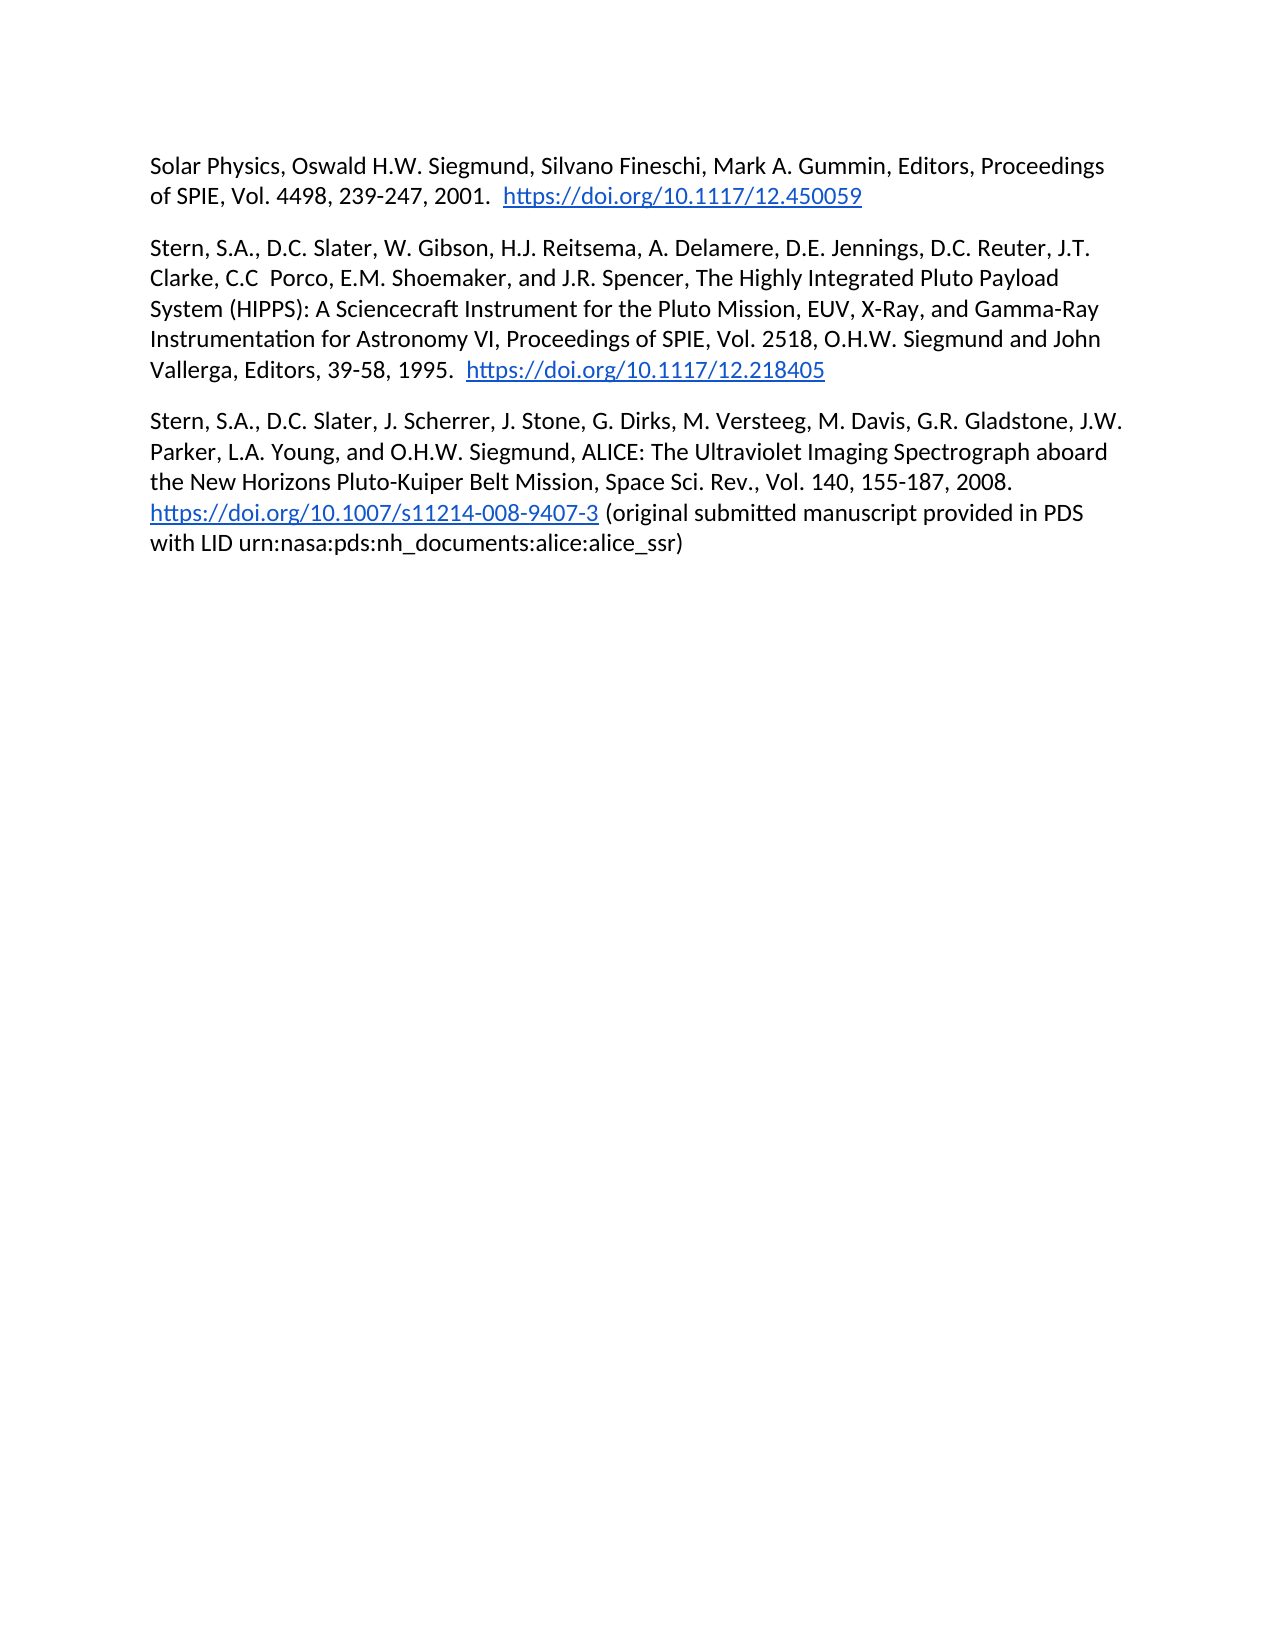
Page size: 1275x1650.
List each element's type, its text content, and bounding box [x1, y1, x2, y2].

text Stern, S.A., D.C. Slater, J. Scherrer, J. Stone, G. Dirks, M. Versteeg, M. Davis, G.R. Gladstone, J.W. Parker, L.A. Young, and O.H.W. Siegmund, ALICE: The Ultraviolet Imaging Spectrograph aboard the New Horizons Pluto-Kuiper Belt Mission, Space Sci. Rev., Vol. 140, 155-187, 2008. https://doi.org/10.1007/s11214-008-9407-3 (original submitted manuscript provided in PDS with LID urn:nasa:pds:nh_documents:alice:alice_ssr) [150, 405, 1125, 558]
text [150, 150, 1125, 211]
text Stern, S.A., D.C. Slater, W. Gibson, H.J. Reitsema, A. Delamere, D.E. Jennings, D.C. Reuter, J.T. Clarke, C.C Porco, E.M. Shoemaker, and J.R. Spencer, The Highly Integrated Pluto Payload System (HIPPS): A Sciencecraft Instrument for the Pluto Mission, EUV, X-Ray, and Gamma-Ray Instrumentation for Astronomy VI, Proceedings of SPIE, Vol. 2518, O.H.W. Siegmund and John Vallerga, Editors, 39-58, 1995. https://doi.org/10.1117/12.218405 [150, 232, 1125, 384]
